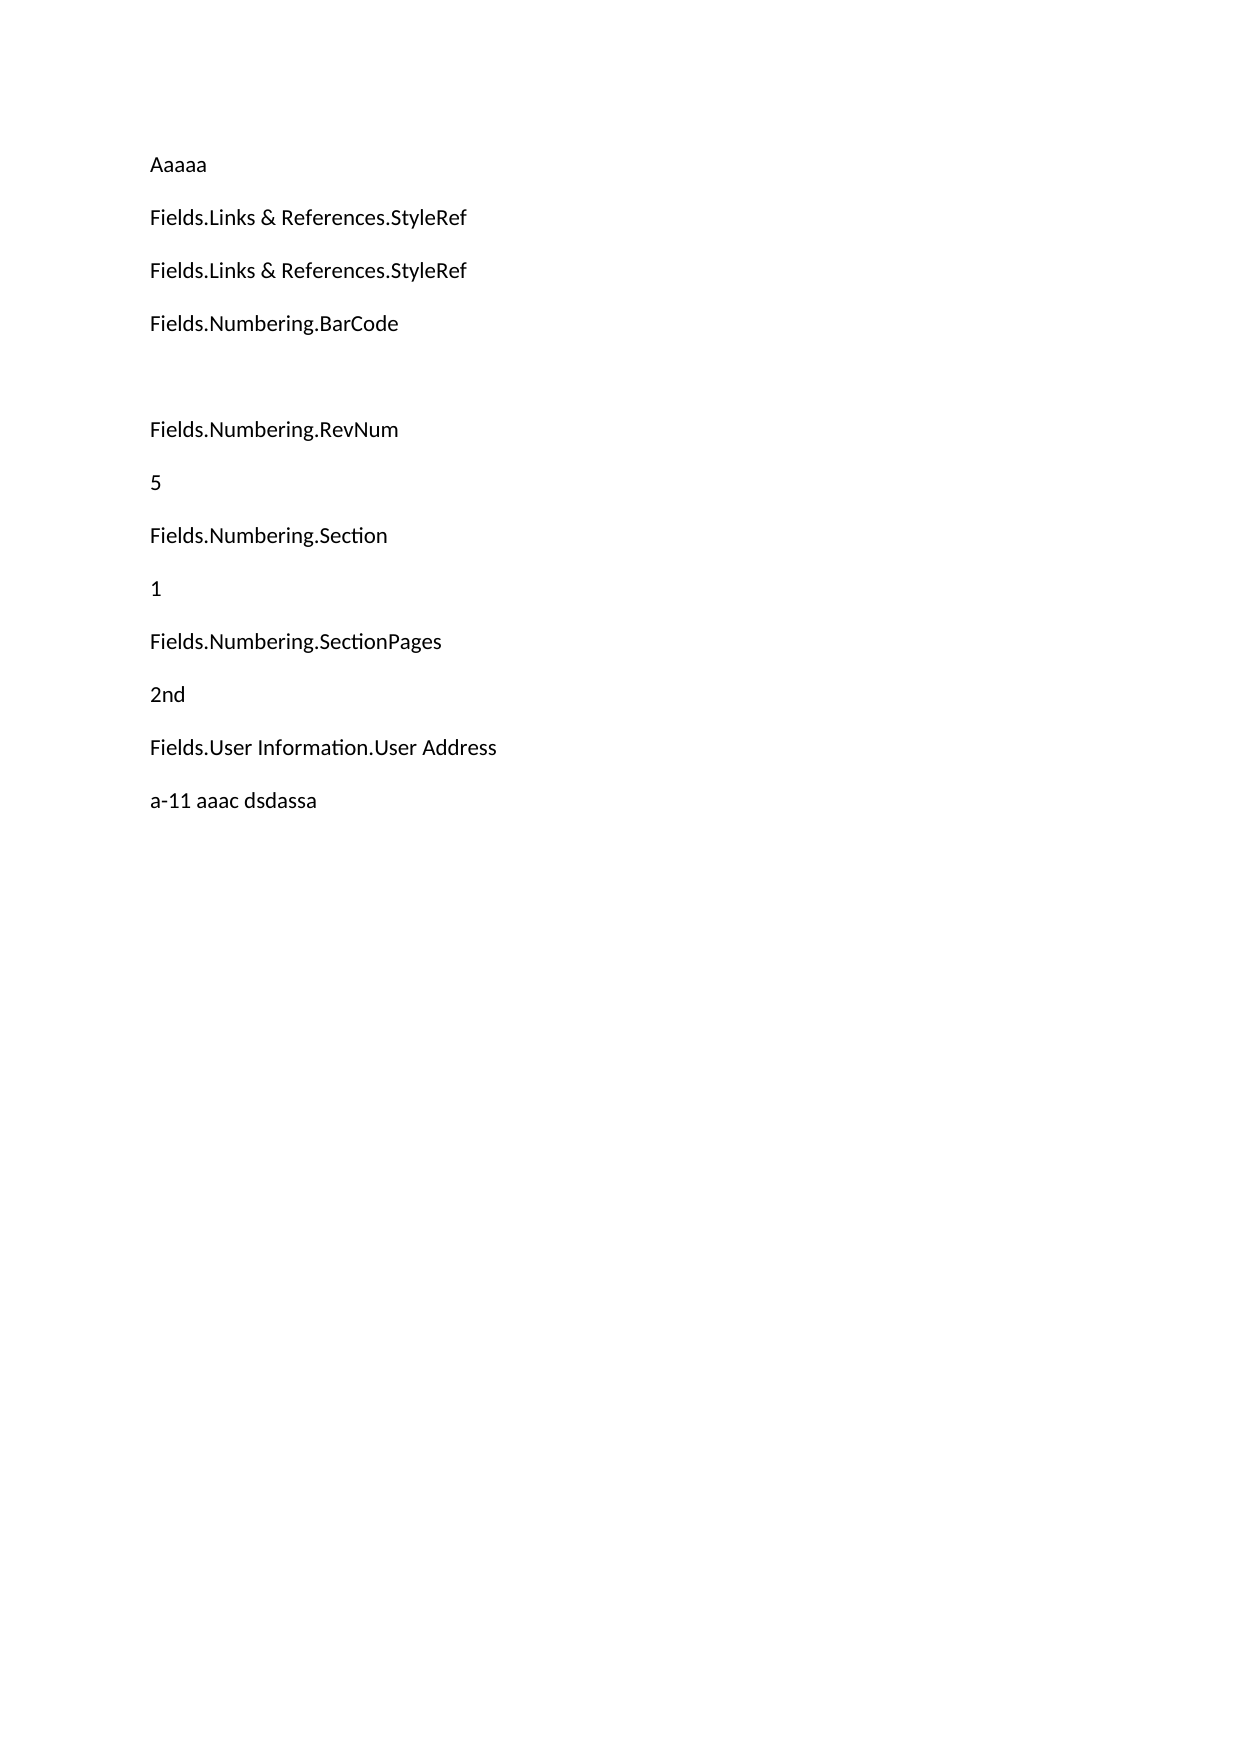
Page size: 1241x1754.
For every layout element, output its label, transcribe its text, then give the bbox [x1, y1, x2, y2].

text Fields.Links & References.StyleRef [150, 203, 1090, 231]
text Fields.Numbering.RevNum [150, 415, 1090, 443]
text Aaaaa [150, 150, 1090, 178]
text Fields.Numbering.SectionPages [150, 627, 1090, 655]
text Fields.Numbering.Section [150, 521, 1090, 549]
text Fields.Numbering.BarCode [150, 309, 1090, 337]
text Fields.User Information.User Address [150, 733, 1090, 761]
